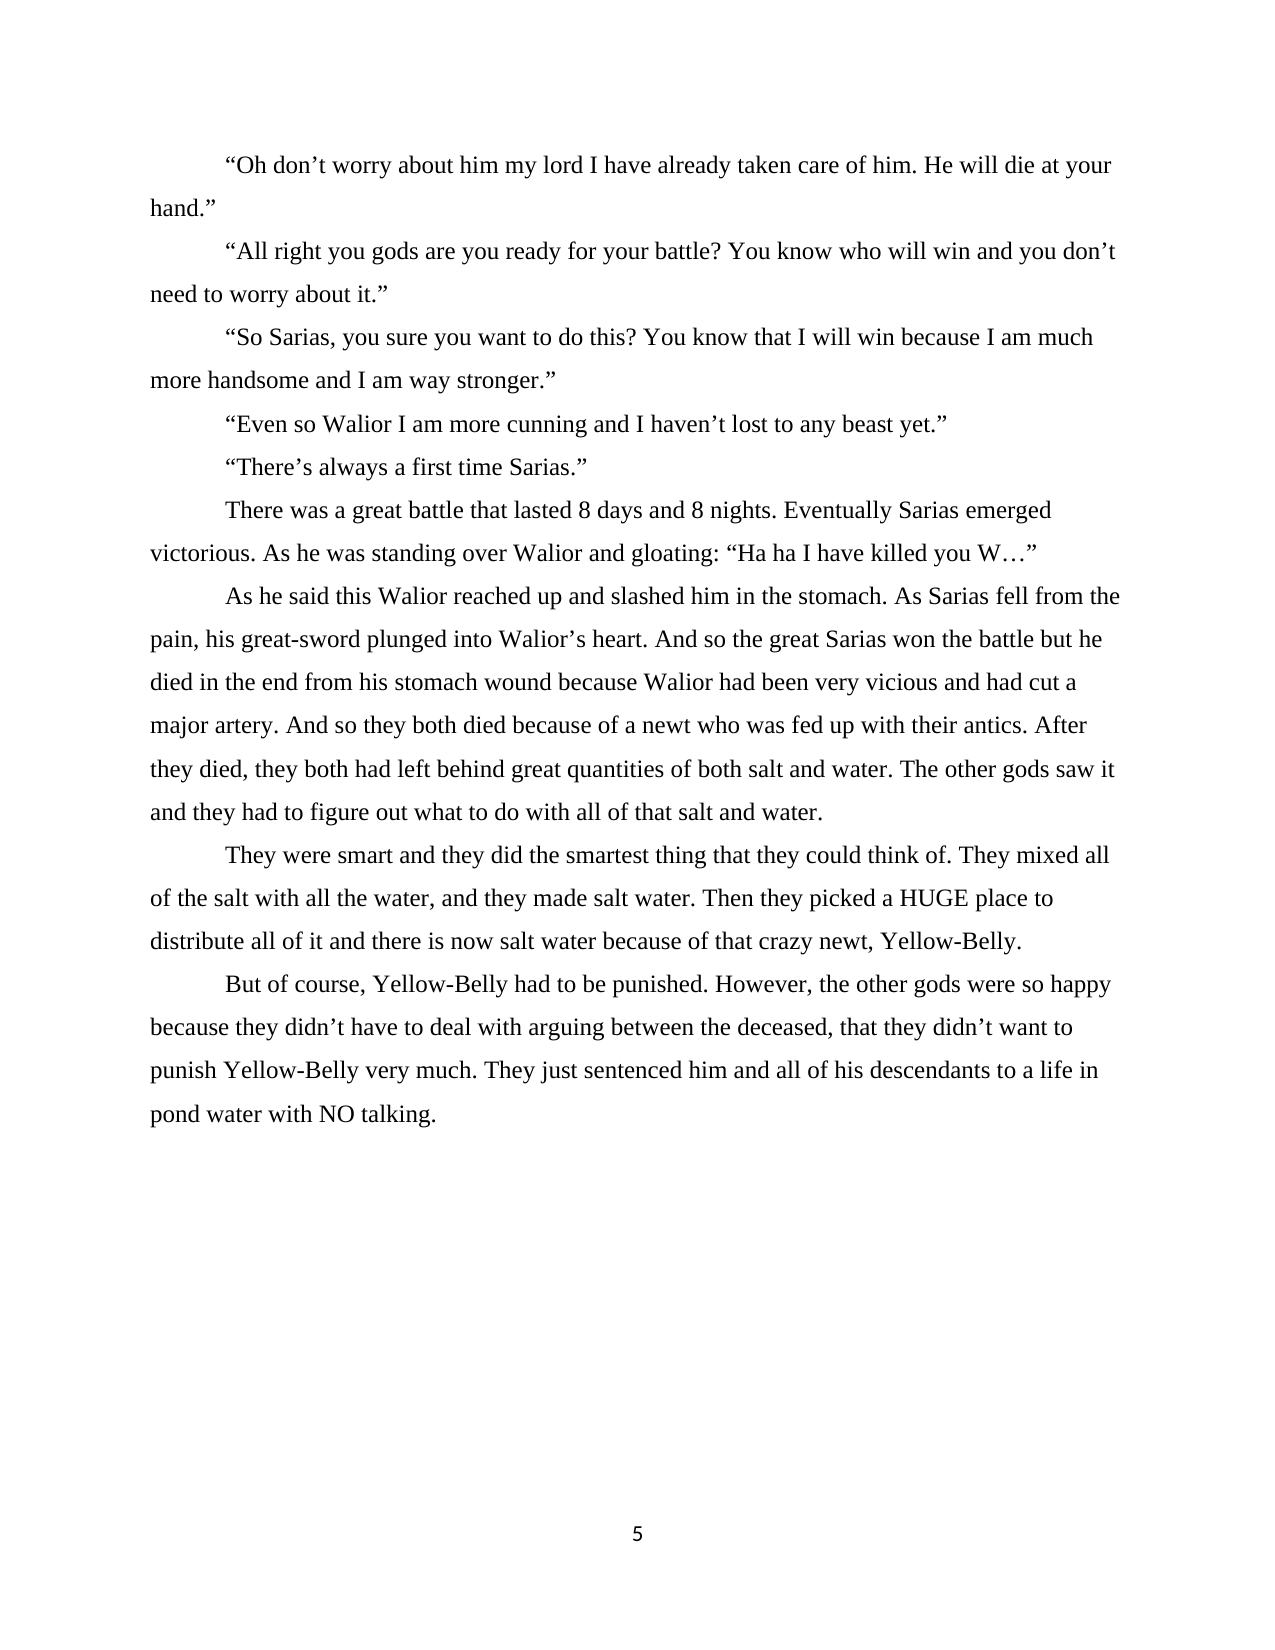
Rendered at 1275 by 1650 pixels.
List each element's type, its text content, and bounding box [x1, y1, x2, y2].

text There was a great battle that lasted 8 days and 8 nights. Eventually Sarias emerged victorious. As he was standing over Walior and gloating: “Ha ha I have killed you W…” [150, 495, 1125, 567]
text As he said this Walior reached up and slashed him in the stomach. As Sarias fell from the pain, his great-sword plunged into Walior’s heart. And so the great Sarias won the battle but he died in the end from his stomach wound because Walior had been very vicious and had cut a major artery. And so they both died because of a newt who was fed up with their antics. After they died, they both had left behind great quantities of both salt and water. The other gods saw it and they had to figure out what to do with all of that salt and water. [150, 581, 1125, 826]
text “All right you gods are you ready for your battle? You know who will win and you don’t need to worry about it.” [150, 236, 1125, 308]
text “So Sarias, you sure you want to do this? You know that I will win because I am much more handsome and I am way stronger.” [150, 322, 1125, 394]
text But of course, Yellow-Belly had to be punished. However, the other gods were so happy because they didn’t have to deal with arguing between the deceased, that they didn’t want to punish Yellow-Belly very much. They just sentenced him and all of his descendants to a life in pond water with NO talking. [150, 969, 1125, 1127]
text “Oh don’t worry about him my lord I have already taken care of him. He will die at your hand.” [150, 150, 1125, 222]
text “There’s always a first time Sarias.” [150, 452, 1125, 481]
text “Even so Walior I am more cunning and I haven’t lost to any beast yet.” [150, 409, 1125, 437]
text They were smart and they did the smartest thing that they could think of. They mixed all of the salt with all the water, and they made salt water. Then they picked a HUGE place to distribute all of it and there is now salt water because of that crazy newt, Yellow-Belly. [150, 840, 1125, 955]
